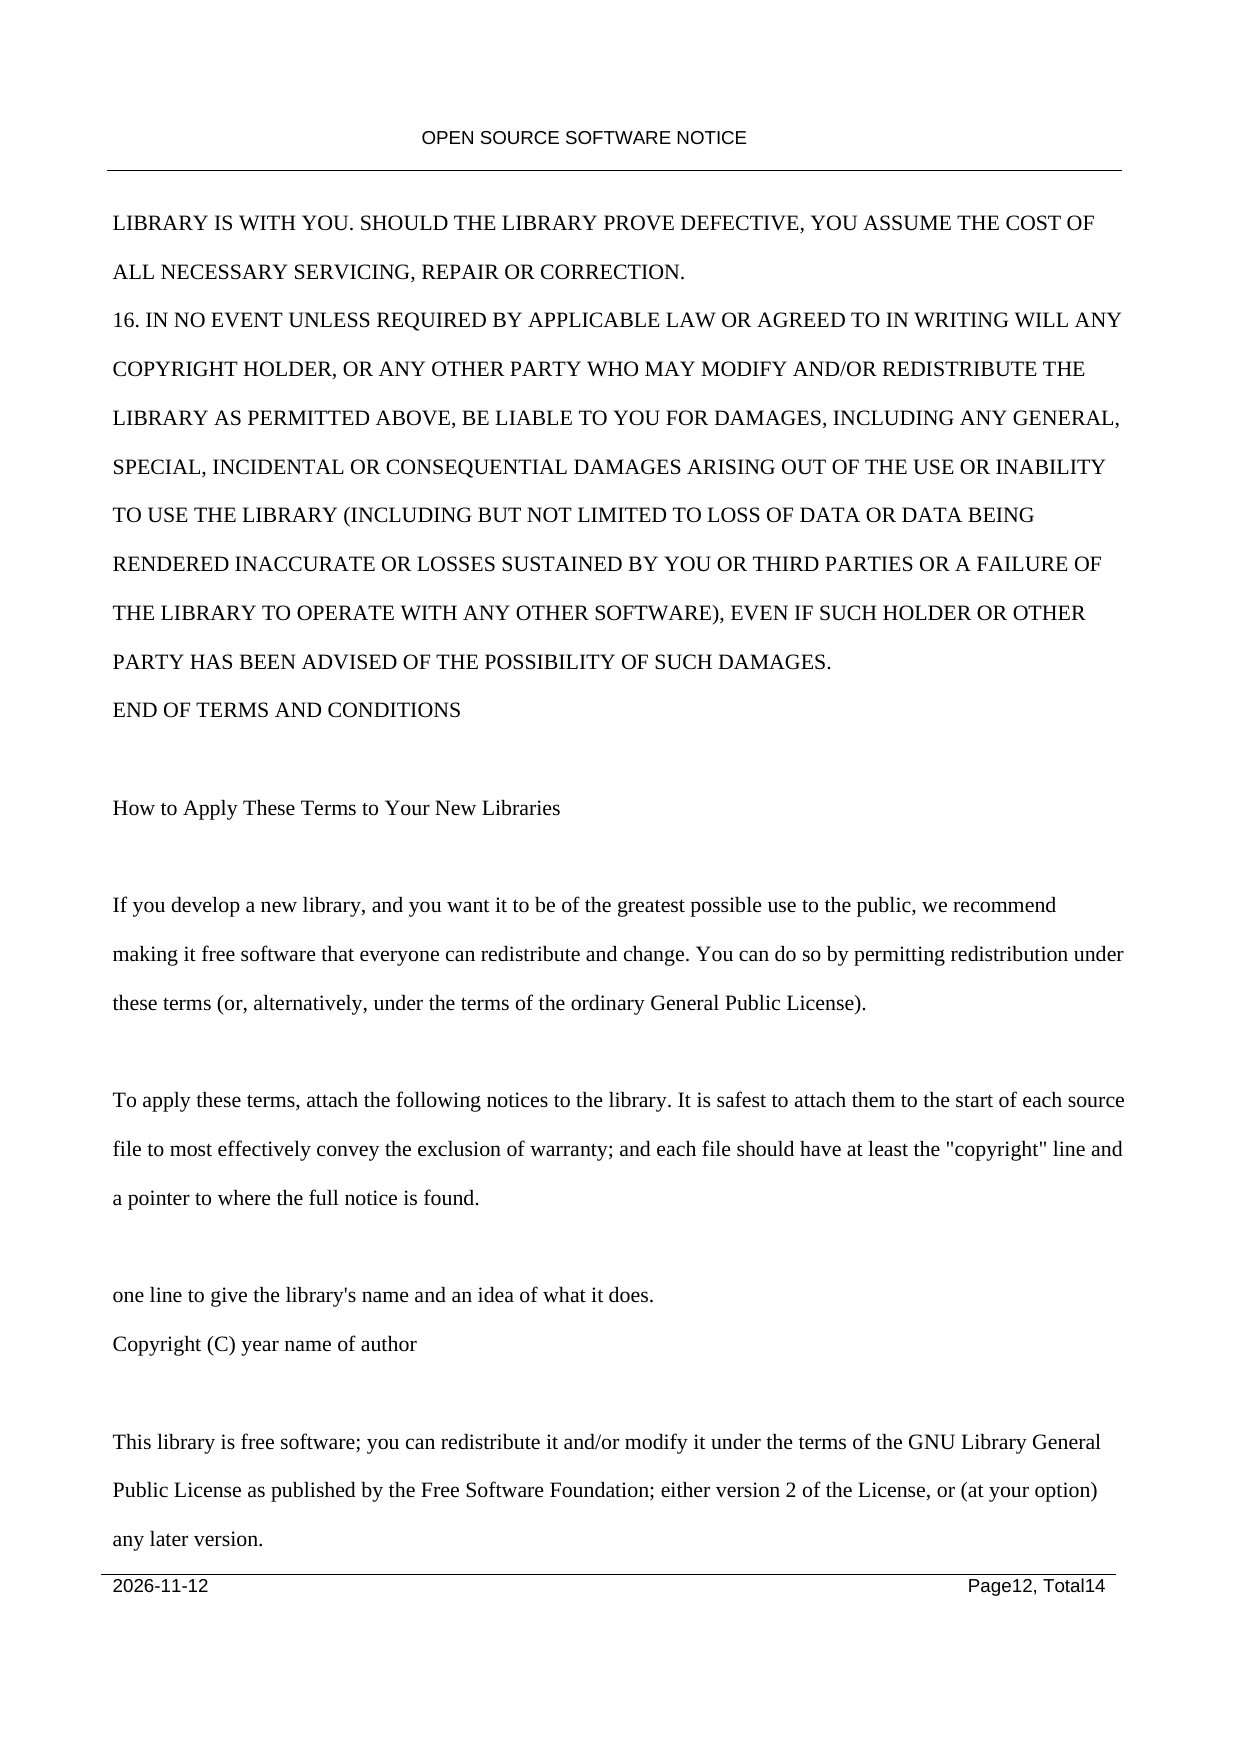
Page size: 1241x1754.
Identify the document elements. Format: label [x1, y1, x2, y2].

text [112, 206, 1128, 1555]
